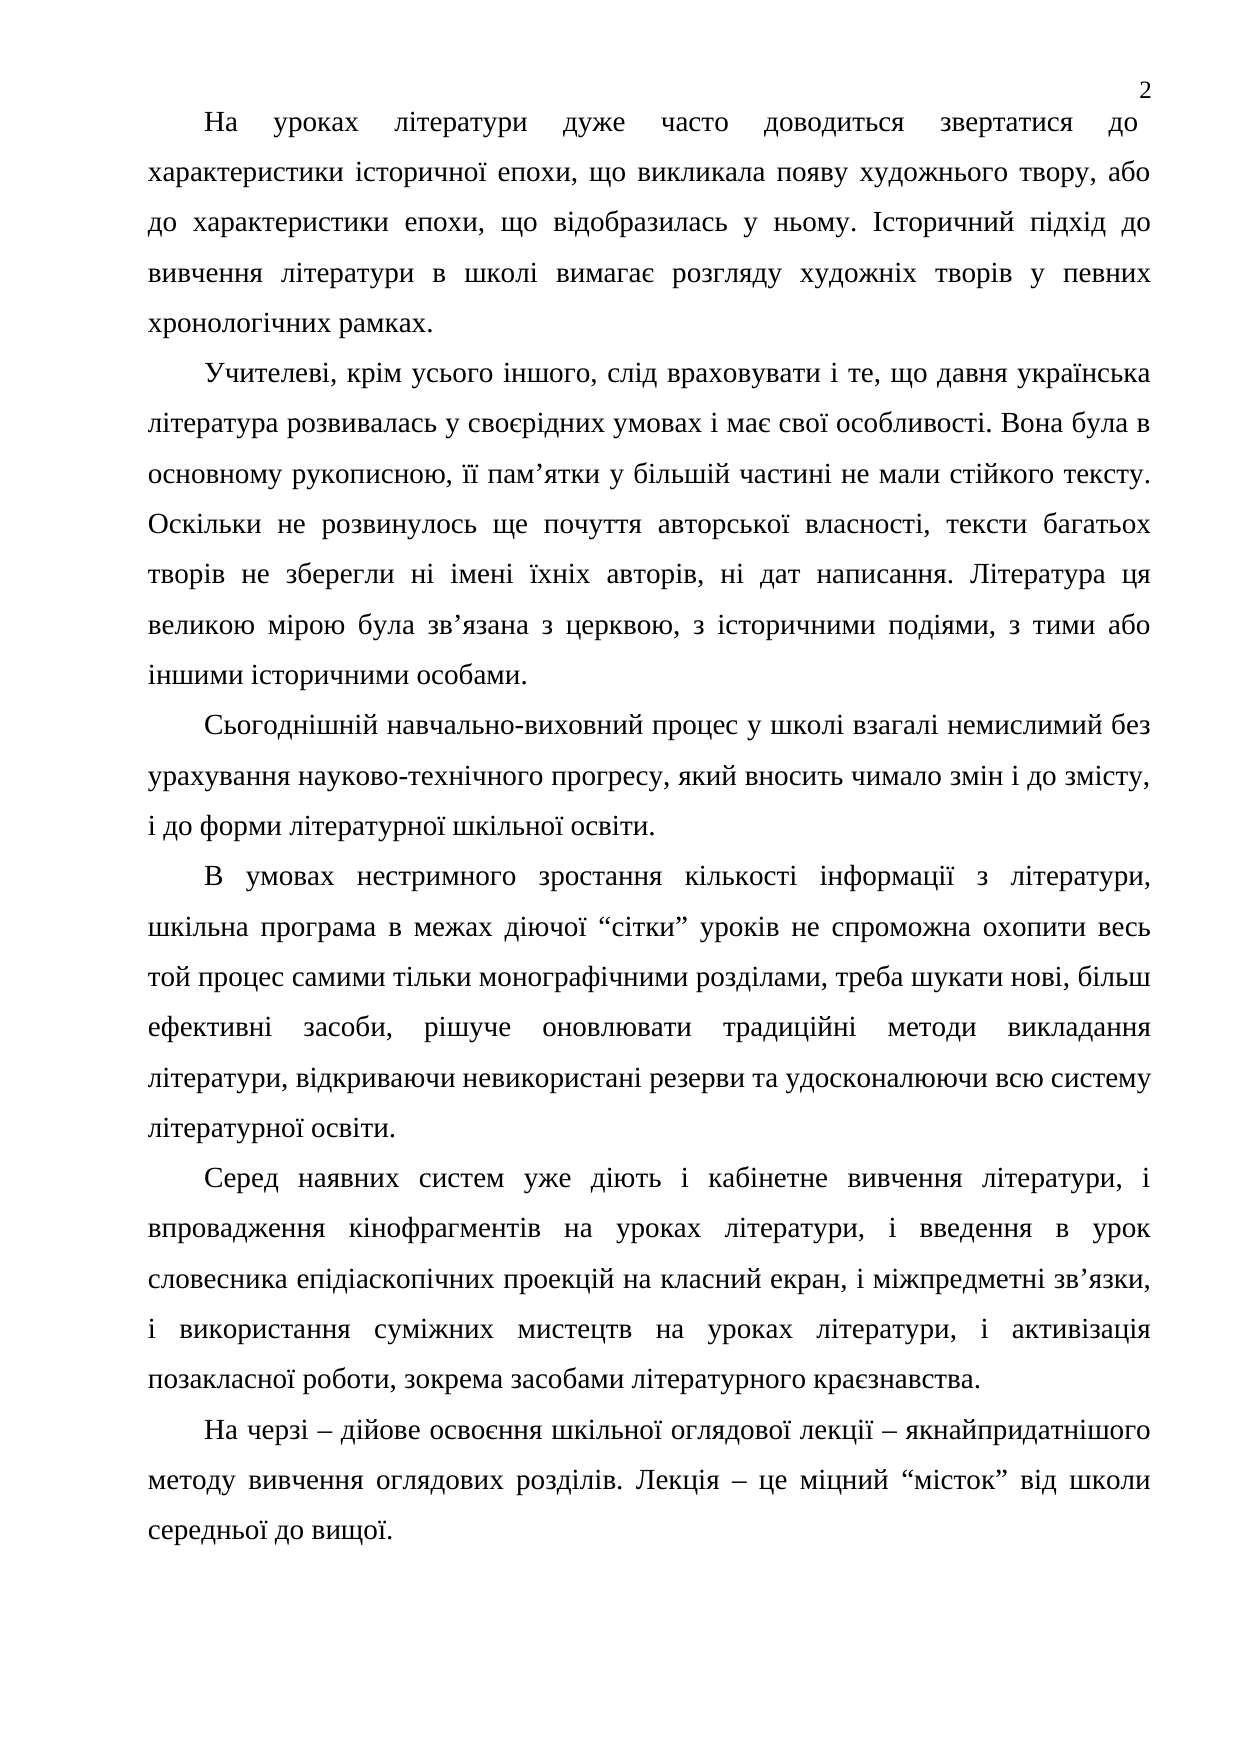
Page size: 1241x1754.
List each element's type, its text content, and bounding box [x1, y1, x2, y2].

text Сьогоднішній навчально-виховний процес у школі взагалі немислимий без урахування науково-технічного прогресу, який вносить чимало змін і до змісту, і до форми літературної шкільної освіти. [148, 707, 1152, 842]
text В умовах нестримного зростання кількості інформації з літератури, шкільна програма в межах діючої “сітки” уроків не спроможна охопити весь той процес самими тільки монографічними розділами, треба шукати нові, більш ефективні засоби, рішуче оновлювати традиційні методи викладання літератури, відкриваючи невикористані резерви та удосконалюючи всю систему літературної освіти. [148, 858, 1152, 1143]
text На уроках літератури дуже часто доводиться звертатися до характеристики історичної епохи, що викликала появу художнього твору, або до характеристики епохи, що відобразилась у ньому. Історичний підхід до вивчення літератури в школі вимагає розгляду художніх творів у певних хронологічних рамках. [148, 104, 1152, 338]
text Учителеві, крім усього іншого, слід враховувати і те, що давня українська література розвивалась у своєрідних умовах і має свої особливості. Вона була в основному рукописною, її пам’ятки у більшій частині не мали стійкого тексту. Оскільки не розвинулось ще почуття авторської власності, тексти багатьох творів не зберегли ні імені їхніх авторів, ні дат написання. Література ця великою мірою була зв’язана з церквою, з історичними подіями, з тими або іншими історичними особами. [148, 355, 1152, 691]
text На черзі – дійове освоєння шкільної оглядової лекції – якнайпридатнішого методу вивчення оглядових розділів. Лекція – це міцний “місток” від школи середньої до вищої. [148, 1412, 1152, 1546]
text Серед наявних систем уже діють і кабінетне вивчення літератури, і впровадження кінофрагментів на уроках літератури, і введення в урок словесника епідіаскопічних проекцій на класний екран, і міжпредметні зв’язки, і використання суміжних мистецтв на уроках літератури, і активізація позакласної роботи, зокрема засобами літературного краєзнавства. [148, 1160, 1152, 1395]
